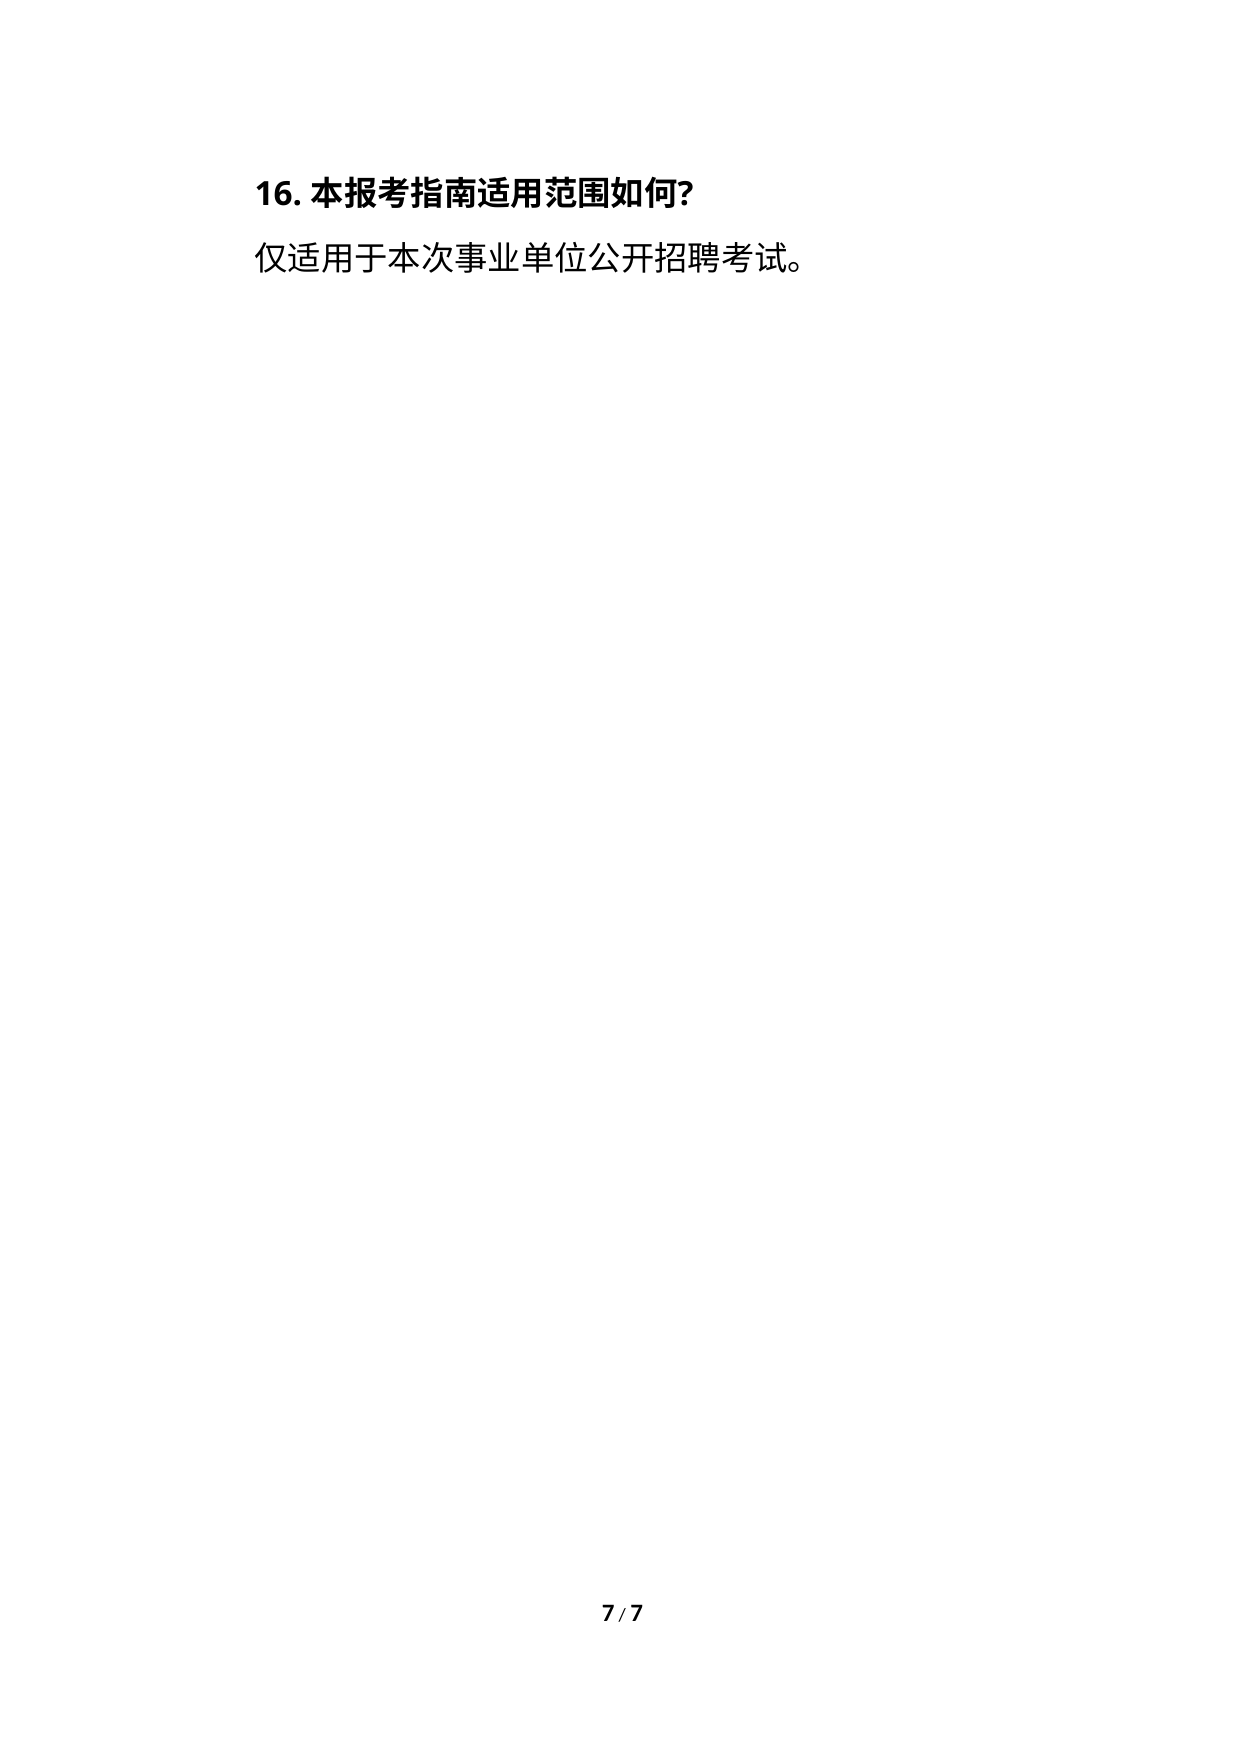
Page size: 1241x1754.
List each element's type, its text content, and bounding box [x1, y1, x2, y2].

text 仅适用于本次事业单位公开招聘考试。 [187, 223, 1053, 288]
text 16. 本报考指南适用范围如何? [187, 158, 1053, 223]
